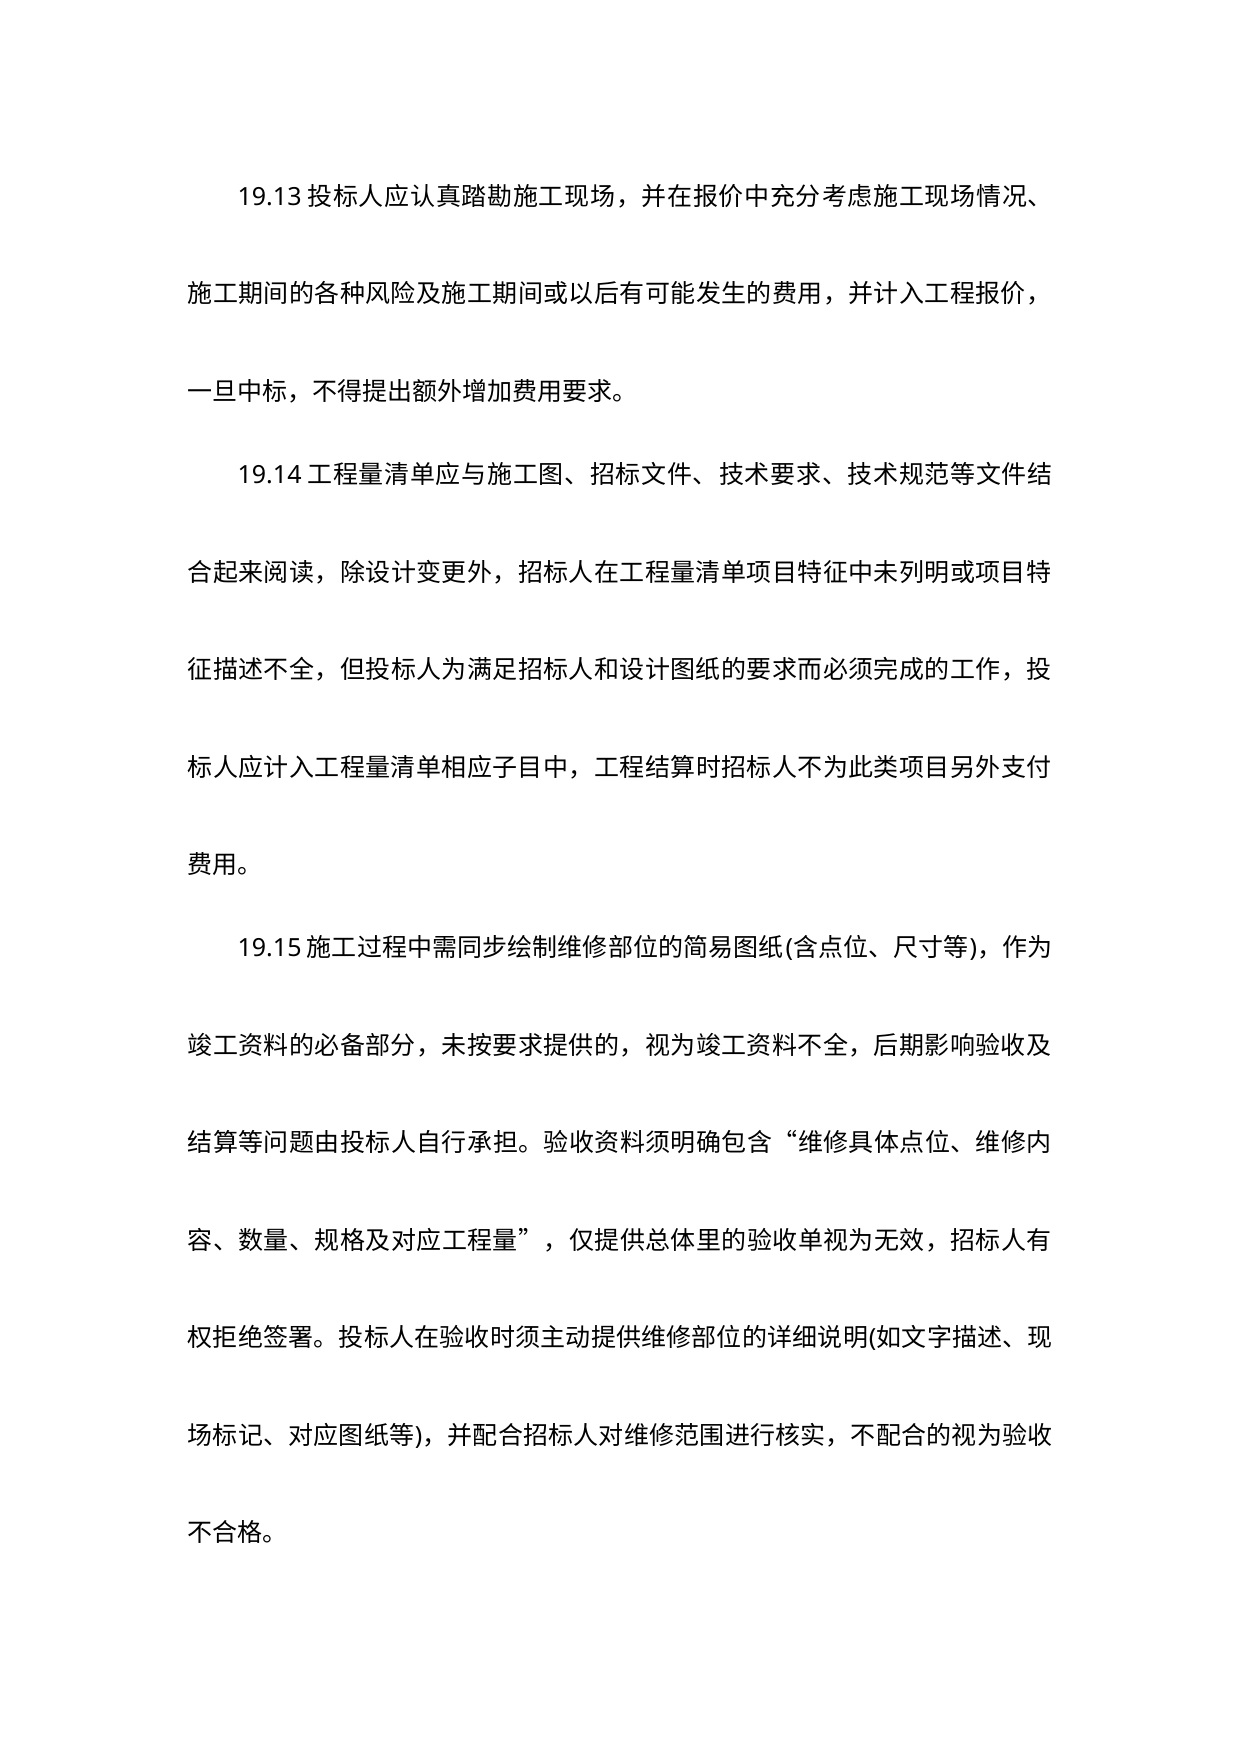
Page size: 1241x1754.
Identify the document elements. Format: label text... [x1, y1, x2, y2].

text 19.13投标人应认真踏勘施工现场，并在报价中充分考虑施工现场情况、施工期间的各种风险及施工期间或以后有可能发生的费用，并计入工程报价，一旦中标，不得提出额外增加费用要求。 [187, 162, 1053, 422]
text 19.14工程量清单应与施工图、招标文件、技术要求、技术规范等文件结合起来阅读，除设计变更外，招标人在工程量清单项目特征中未列明或项目特征描述不全，但投标人为满足招标人和设计图纸的要求而必须完成的工作，投标人应计入工程量清单相应子目中，工程结算时招标人不为此类项目另外支付费用。 [187, 440, 1053, 895]
text 19.15施工过程中需同步绘制维修部位的简易图纸(含点位、尺寸等)，作为竣工资料的必备部分，未按要求提供的，视为竣工资料不全，后期影响验收及结算等问题由投标人自行承担。验收资料须明确包含“维修具体点位、维修内容、数量、规格及对应工程量”，仅提供总体里的验收单视为无效，招标人有权拒绝签署。投标人在验收时须主动提供维修部位的详细说明(如文字描述、现场标记、对应图纸等)，并配合招标人对维修范围进行核实，不配合的视为验收不合格。 [187, 913, 1053, 1563]
